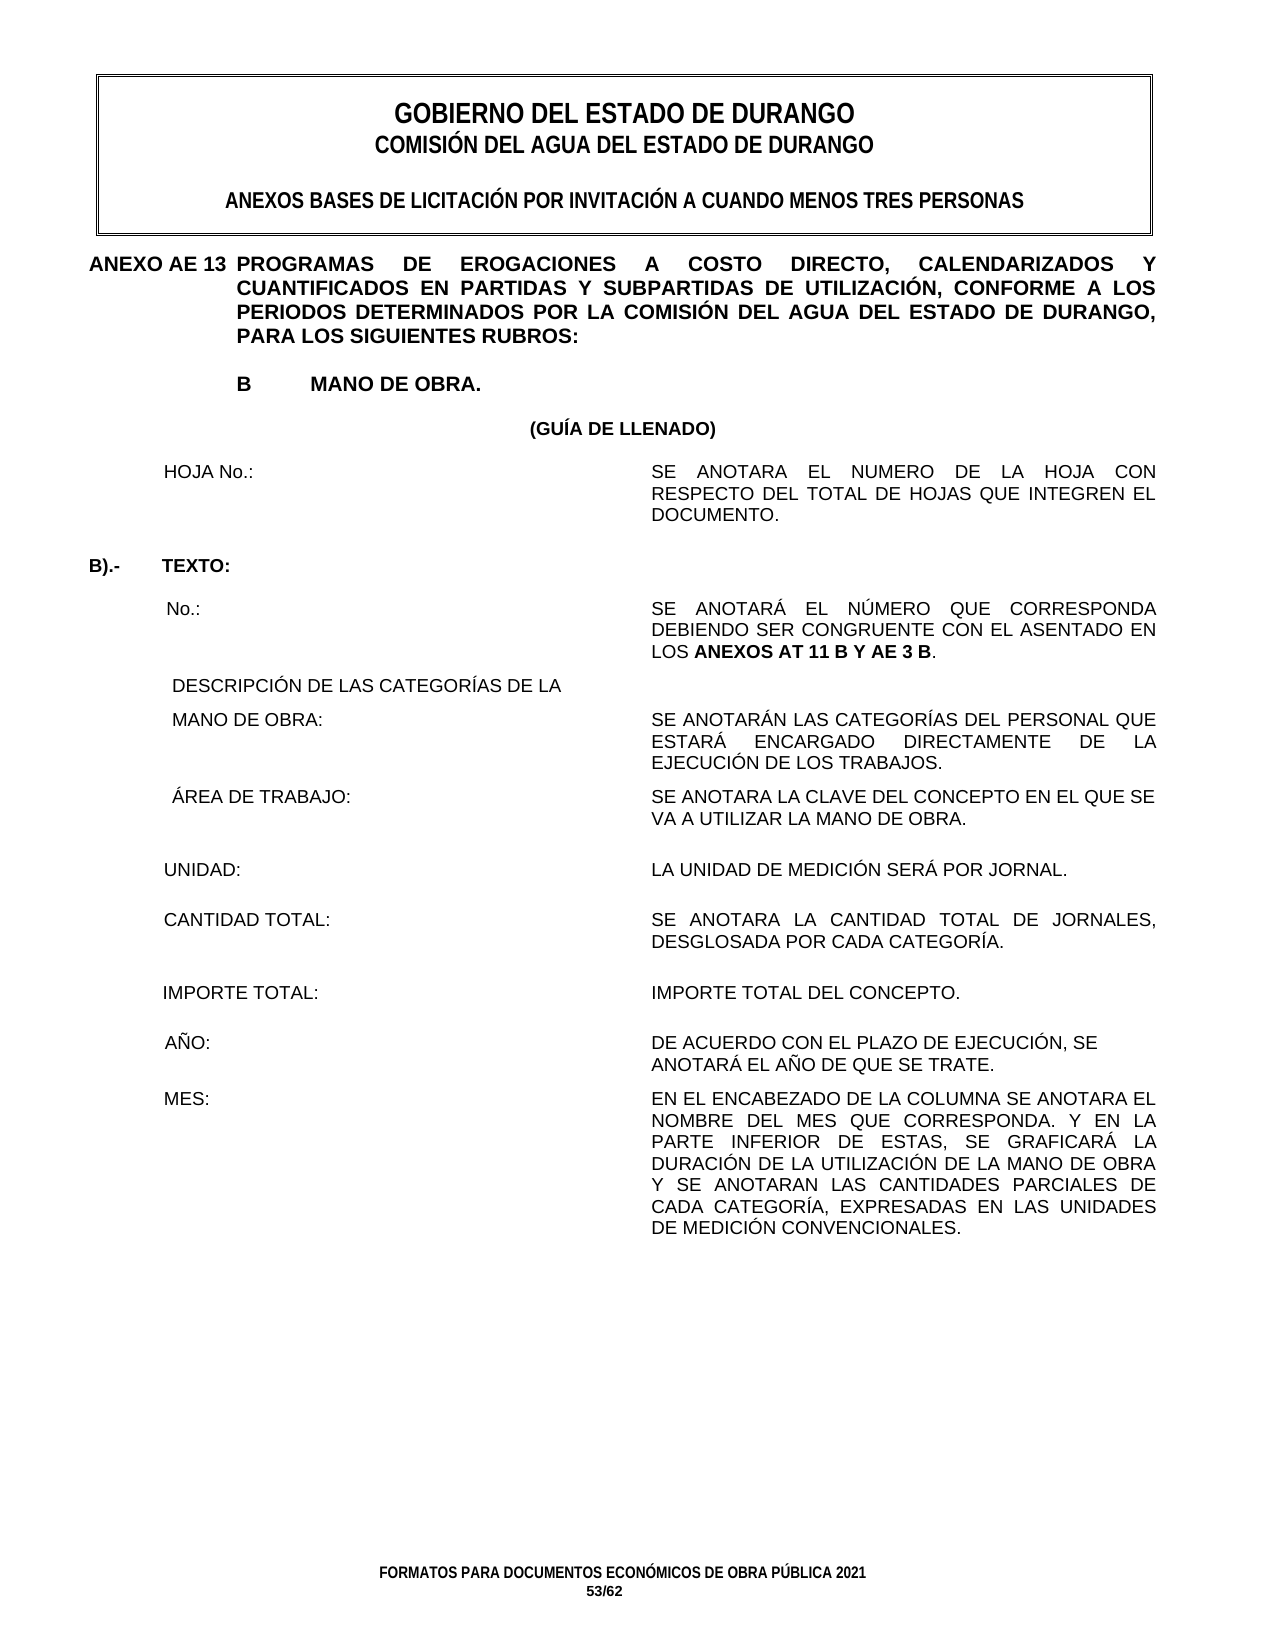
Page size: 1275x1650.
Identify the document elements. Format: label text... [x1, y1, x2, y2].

text CANTIDAD TOTAL: SE ANOTARA LA CANTIDAD TOTAL DE JORNALES, DESGLOSADA POR CADA CATEGORÍA. [164, 909, 1157, 952]
text MES: EN EL ENCABEZADO DE LA COLUMNA SE ANOTARA EL NOMBRE DEL MES QUE CORRESPONDA. Y EN LA PARTE INFERIOR DE ESTAS, SE GRAFICARÁ LA DURACIÓN DE LA UTILIZACIÓN DE LA MANO DE OBRA Y SE ANOTARAN LAS CANTIDADES PARCIALES DE CADA CATEGORÍA, EXPRESADAS EN LAS UNIDADES DE MEDICIÓN CONVENCIONALES. [164, 1088, 1157, 1239]
text B).- TEXTO: [89, 554, 1157, 576]
text DESCRIPCIÓN DE LAS CATEGORÍAS DE LA [172, 675, 1157, 696]
text HOJA No.: SE ANOTARA EL NUMERO DE LA HOJA CON RESPECTO DEL TOTAL DE HOJAS QUE INTEGREN EL DOCUMENTO. [164, 461, 1157, 525]
text UNIDAD: LA UNIDAD DE MEDICIÓN SERÁ POR JORNAL. [164, 858, 1157, 880]
text No.: SE ANOTARÁ EL NÚMERO QUE CORRESPONDA DEBIENDO SER CONGRUENTE CON EL ASENTADO EN LOS ANEXOS AT 11 B Y AE 3 B. [166, 598, 1157, 662]
text AÑO: DE ACUERDO CON EL PLAZO DE EJECUCIÓN, SE ANOTARÁ EL AÑO DE QUE SE TRATE. [164, 1032, 1157, 1075]
text ÁREA DE TRABAJO: SE ANOTARA LA CLAVE DEL CONCEPTO EN EL QUE SE VA A UTILIZAR LA MANO DE OBRA. [172, 786, 1157, 829]
text IMPORTE TOTAL: IMPORTE TOTAL DEL CONCEPTO. [162, 981, 1157, 1003]
text MANO DE OBRA: SE ANOTARÁN LAS CATEGORÍAS DEL PERSONAL QUE ESTARÁ ENCARGADO DIRECTAMENTE DE LA EJECUCIÓN DE LOS TRABAJOS. [172, 709, 1157, 774]
